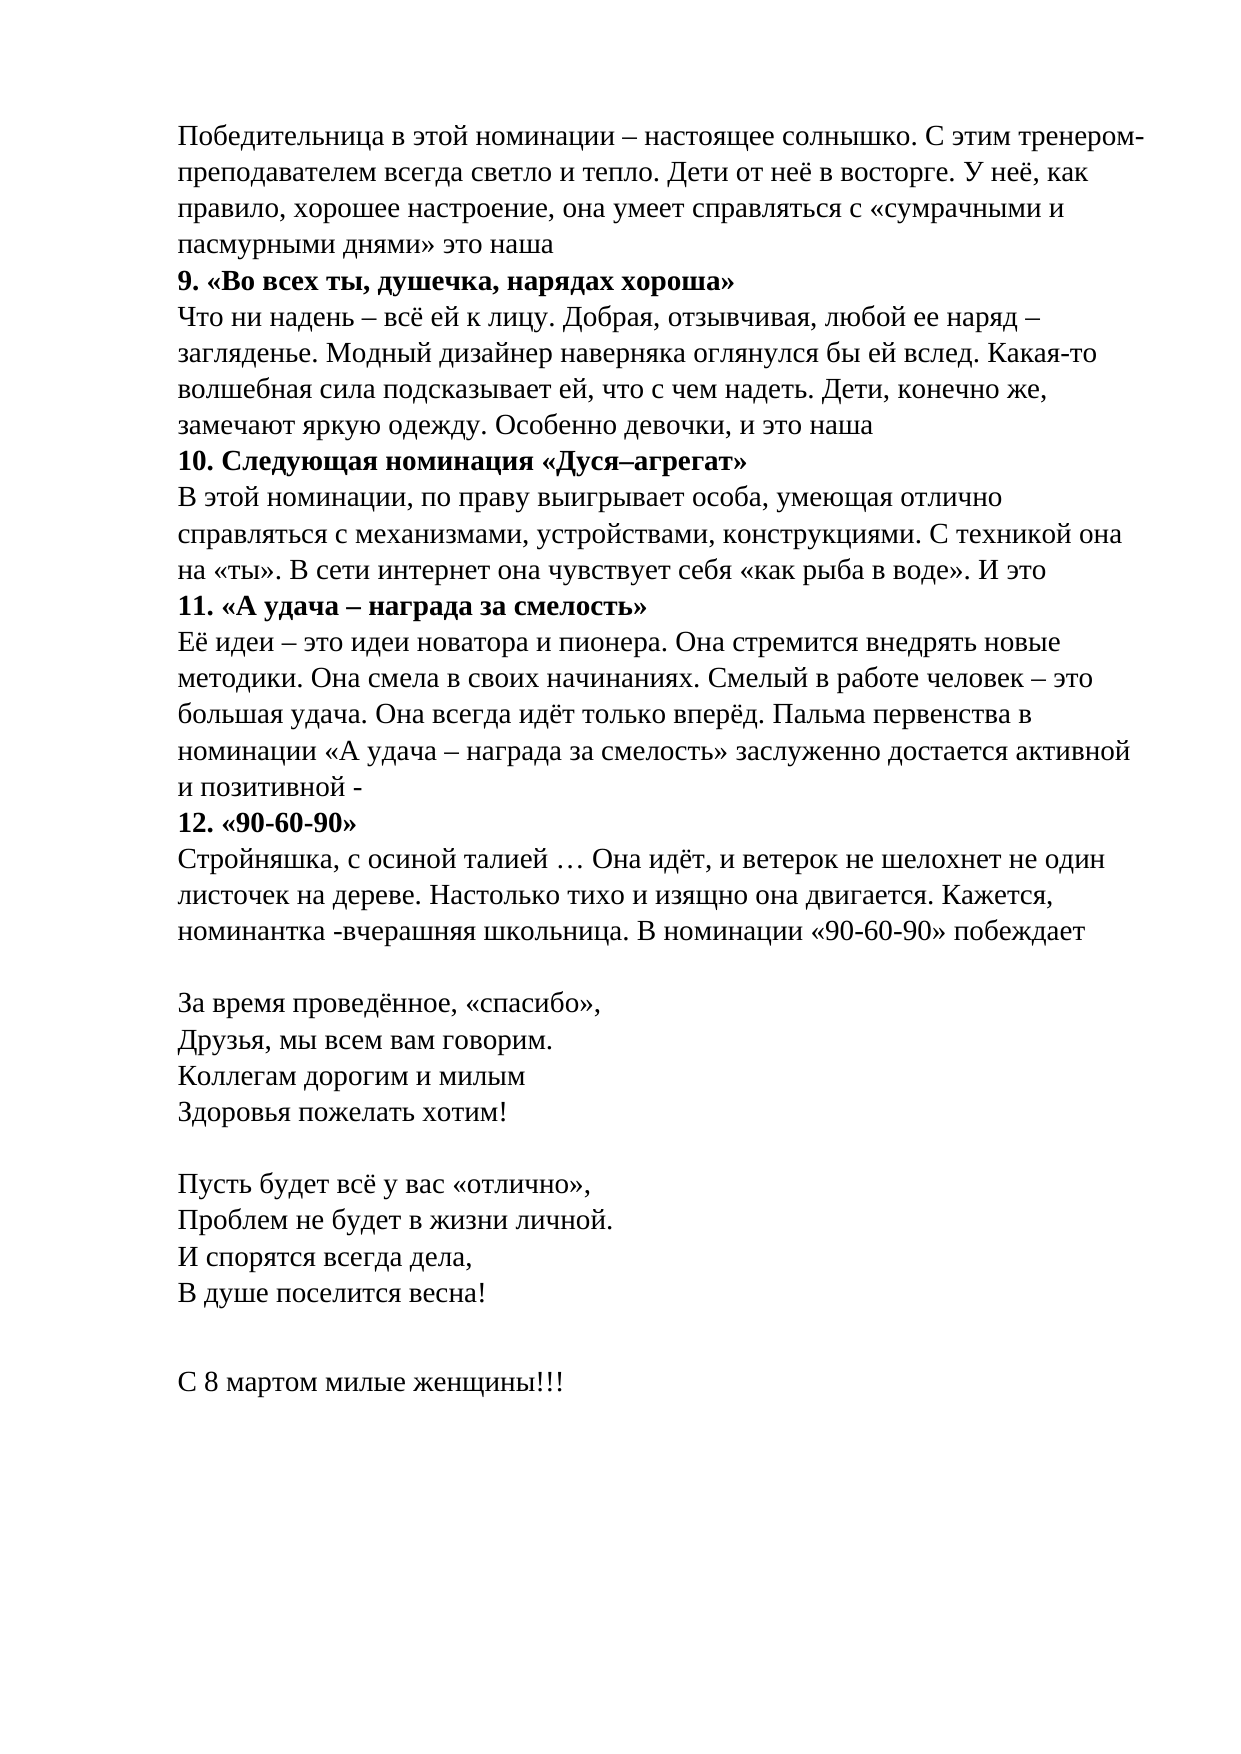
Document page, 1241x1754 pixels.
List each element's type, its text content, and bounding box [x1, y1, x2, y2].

text 12. «90-60-90» [177, 805, 1152, 838]
text И спорятся всегда дела, [177, 1239, 1152, 1272]
text С 8 мартом милые женщины!!! [177, 1364, 1152, 1397]
text Победительница в этой номинации – настоящее солнышко. С этим тренером-преподавателем всегда светло и тепло. Дети от неё в восторге. У неё, как правило, хорошее настроение, она умеет справляться с «сумрачными и пасмурными днями» это наша [177, 118, 1152, 260]
text 10. Следующая номинация «Дуся–агрегат» [177, 443, 1152, 477]
text В душе поселится весна! [177, 1275, 1152, 1308]
text Пусть будет всё у вас «отлично», [177, 1166, 1152, 1200]
text За время проведённое, «спасибо», [177, 986, 1152, 1019]
text 11. «А удача – награда за смелость» [177, 588, 1152, 622]
text Её идеи – это идеи новатора и пионера. Она стремится внедрять новые методики. Она смела в своих начинаниях. Смелый в работе человек – это большая удача. Она всегда идёт только вперёд. Пальма первенства в номинации «А удача – награда за смелость» заслуженно достается активной и позитивной - [177, 624, 1152, 802]
text Здоровья пожелать хотим! [177, 1094, 1152, 1128]
text Что ни надень – всё ей к лицу. Добрая, отзывчивая, любой ее наряд – загляденье. Модный дизайнер наверняка оглянулся бы ей вслед. Какая-то волшебная сила подсказывает ей, что с чем надеть. Дети, конечно же, замечают яркую одежду. Особенно девочки, и это наша [177, 299, 1152, 441]
text Стройняшка, с осиной талией … Она идёт, и ветерок не шелохнет не один листочек на дереве. Настолько тихо и изящно она двигается. Кажется, номинантка -вчерашняя школьница. В номинации «90-60-90» побеждает [177, 841, 1152, 947]
text Проблем не будет в жизни личной. [177, 1202, 1152, 1236]
text В этой номинации, по праву выигрывает особа, умеющая отлично справляться с механизмами, устройствами, конструкциями. С техникой она на «ты». В сети интернет она чувствует себя «как рыба в воде». И это [177, 479, 1152, 585]
text Коллегам дорогим и милым [177, 1058, 1152, 1091]
text 9. «Во всех ты, душечка, нарядах хороша» [177, 263, 1152, 296]
text Друзья, мы всем вам говорим. [177, 1022, 1152, 1055]
